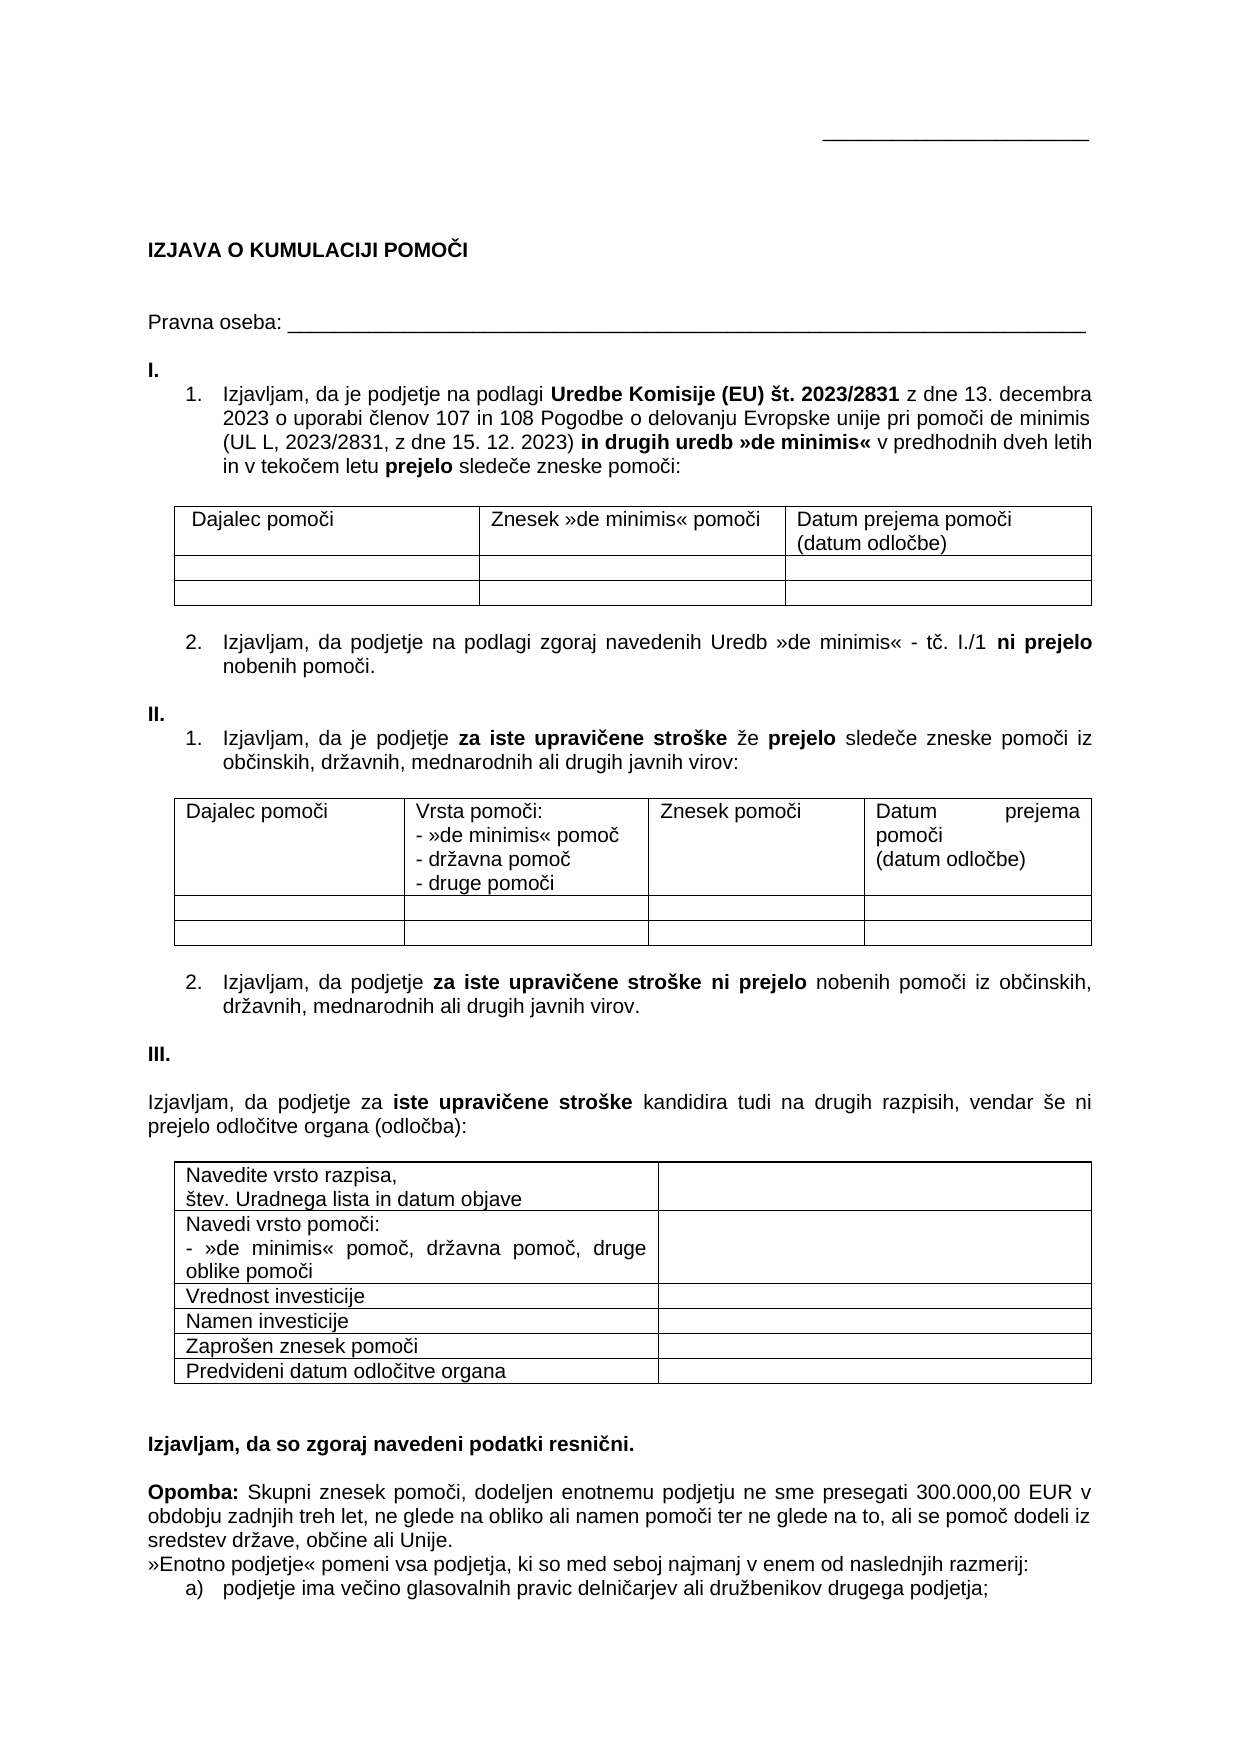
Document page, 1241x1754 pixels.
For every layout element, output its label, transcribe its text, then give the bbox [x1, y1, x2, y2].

table_header Datum prejema pomoči (datum odločbe) [786, 507, 1091, 555]
table_header Znesek pomoči [649, 799, 864, 895]
table_cell [175, 556, 479, 580]
table_cell [649, 921, 864, 945]
table_cell Predvideni datum odločitve organa [175, 1359, 658, 1383]
table_cell [175, 921, 404, 945]
table_cell [865, 896, 1091, 920]
table_cell [480, 581, 785, 605]
table_header Dajalec pomoči [175, 507, 479, 555]
table_cell [786, 556, 1091, 580]
text III. [148, 1042, 1092, 1066]
text Pravna oseba: _____________________________________________________________________ [148, 310, 1092, 334]
table_cell [405, 896, 648, 920]
list Izjavljam, da podjetje za iste upravičene stroške ni prejelo nobenih pomoči iz občinskih, državnih, mednarodnih ali drugih javnih virov. [185, 970, 1092, 1018]
list Izjavljam, da podjetje na podlagi zgoraj navedenih Uredb »de minimis« - tč. I./1 ni prejelo nobenih pomoči. [185, 630, 1092, 678]
table_cell Vrednost investicije [175, 1284, 658, 1308]
list Izjavljam, da je podjetje na podlagi Uredbe Komisije (EU) št. 2023/2831 z dne 13. decembra 2023 o uporabi členov 107 in 108 Pogodbe o delovanju Evropske unije pri pomoči de minimis (UL L, 2023/2831, z dne 15. 12. 2023) in drugih uredb »de minimis« v predhodnih dveh letih in v tekočem letu prejelo sledeče zneske pomoči: [185, 382, 1092, 477]
table_header Navedite vrsto razpisa, štev. Uradnega lista in datum objave [175, 1163, 658, 1210]
table_cell [649, 896, 864, 920]
text Izjavljam, da so zgoraj navedeni podatki resnični. [148, 1432, 1092, 1456]
table_cell [175, 896, 404, 920]
table_cell [659, 1284, 1091, 1308]
text Izjava o kumulaciji pomoči [148, 238, 1092, 262]
table_cell [659, 1359, 1091, 1383]
table_cell [659, 1211, 1091, 1283]
table_cell [175, 581, 479, 605]
table_cell Navedi vrsto pomoči: - »de minimis« pomoč, državna pomoč, druge oblike pomoči [175, 1211, 658, 1283]
table_cell [786, 581, 1091, 605]
table_header Vrsta pomoči: - »de minimis« pomoč - državna pomoč - druge pomoči [405, 799, 648, 895]
table_header Dajalec pomoči [175, 799, 404, 895]
table_header [659, 1163, 1091, 1210]
text »Enotno podjetje« pomeni vsa podjetja, ki so med seboj najmanj v enem od naslednjih razmerij: [148, 1552, 1092, 1576]
table_cell [405, 921, 648, 945]
list podjetje ima večino glasovalnih pravic delničarjev ali družbenikov drugega podjetja; [185, 1576, 1092, 1600]
table_cell Namen investicije [175, 1309, 658, 1333]
table_cell [480, 556, 785, 580]
text I. [148, 358, 1092, 382]
table_header Datum prejema pomoči (datum odločbe) [865, 799, 1091, 895]
table_header Znesek »de minimis« pomoči [480, 507, 785, 555]
text _______________________ [748, 118, 1092, 142]
table_cell [659, 1309, 1091, 1333]
text Opomba: Skupni znesek pomoči, dodeljen enotnemu podjetju ne sme presegati 300.000,00 EUR v obdobju zadnjih treh let, ne glede na obliko ali namen pomoči ter ne glede na to, ali se pomoč dodeli iz sredstev države, občine ali Unije. [148, 1480, 1092, 1552]
table_cell [659, 1334, 1091, 1358]
table_cell [865, 921, 1091, 945]
list Izjavljam, da je podjetje za iste upravičene stroške že prejelo sledeče zneske pomoči iz občinskih, državnih, mednarodnih ali drugih javnih virov: [185, 726, 1092, 774]
table_cell Zaprošen znesek pomoči [175, 1334, 658, 1358]
text Izjavljam, da podjetje za iste upravičene stroške kandidira tudi na drugih razpisih, vendar še ni prejelo odločitve organa (odločba): [148, 1089, 1092, 1137]
text II. [148, 702, 1092, 726]
